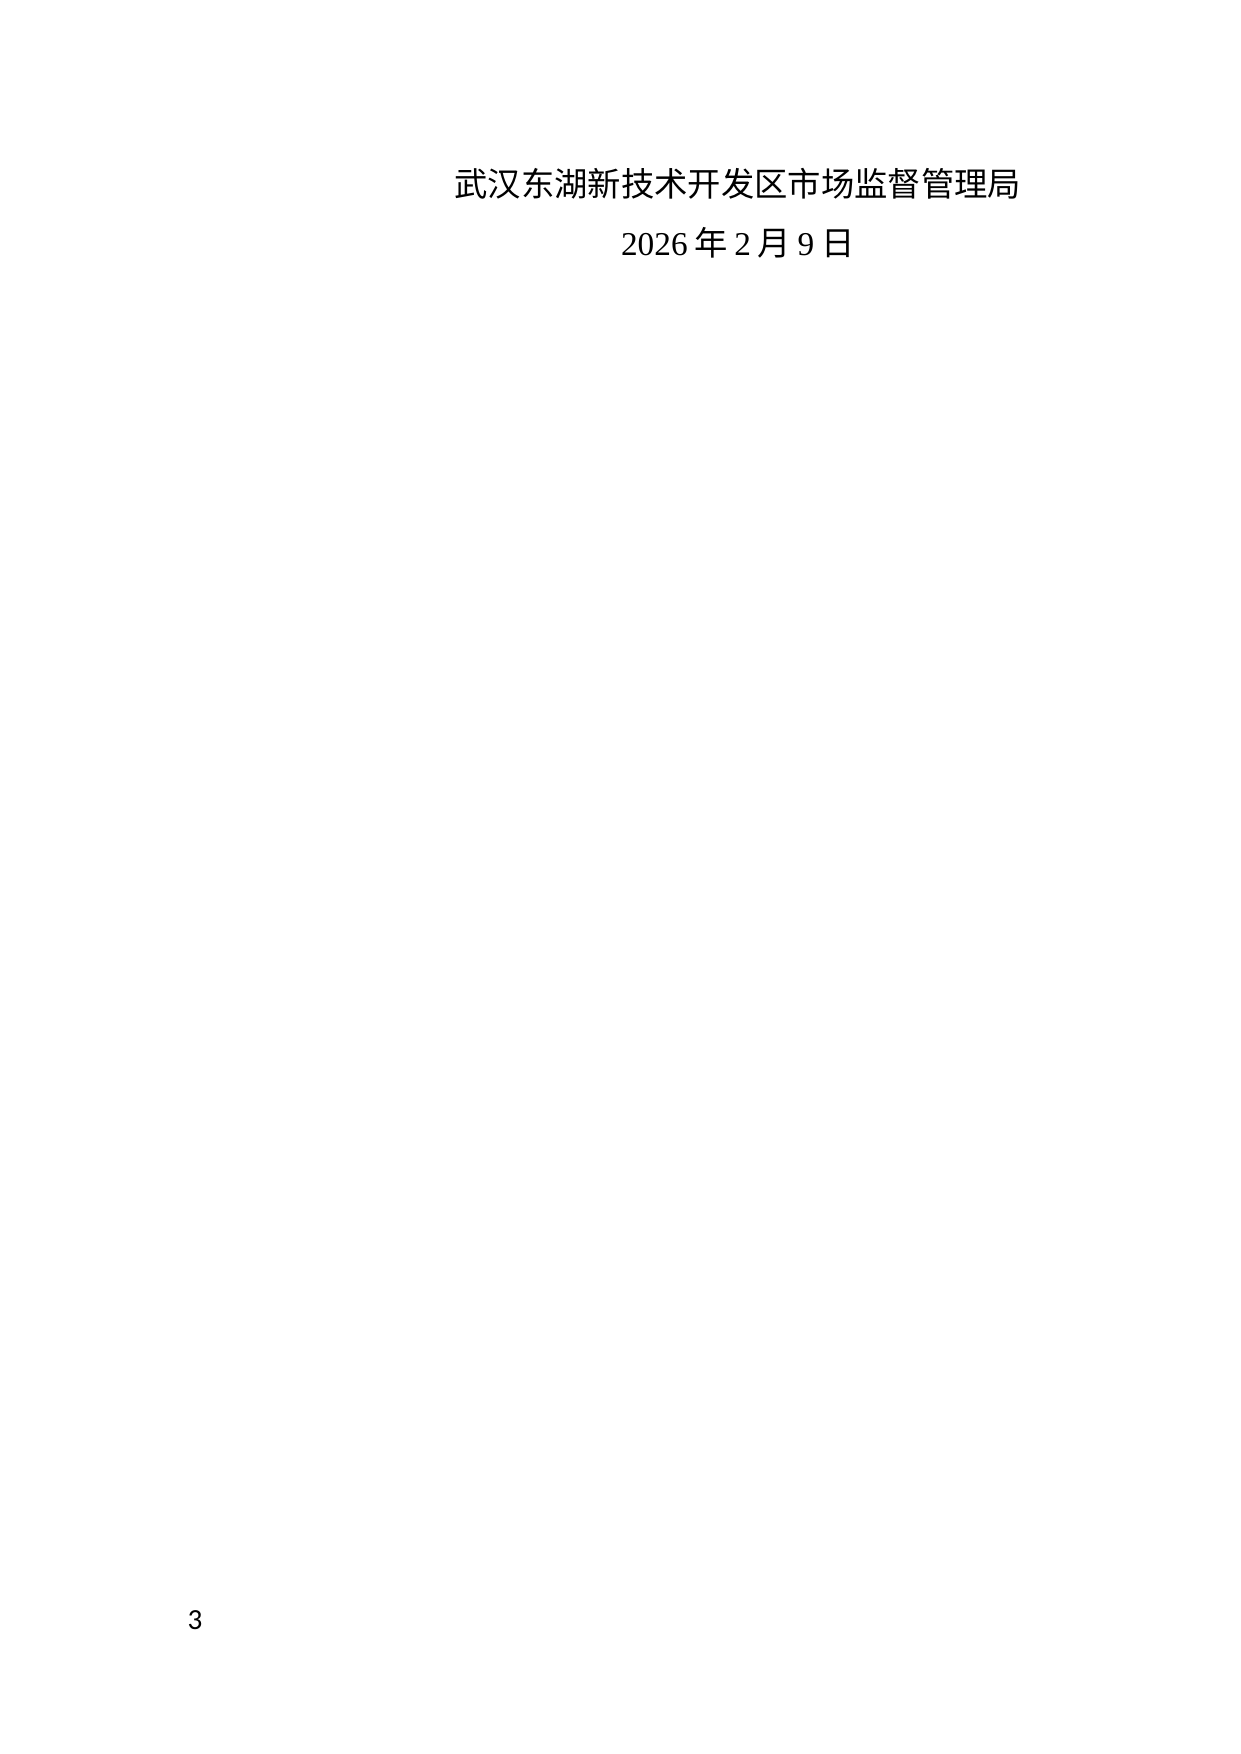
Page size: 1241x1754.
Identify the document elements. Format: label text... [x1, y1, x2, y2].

text 2026年2月9日 [187, 208, 1053, 267]
text 武汉东湖新技术开发区市场监督管理局 [187, 150, 1053, 208]
